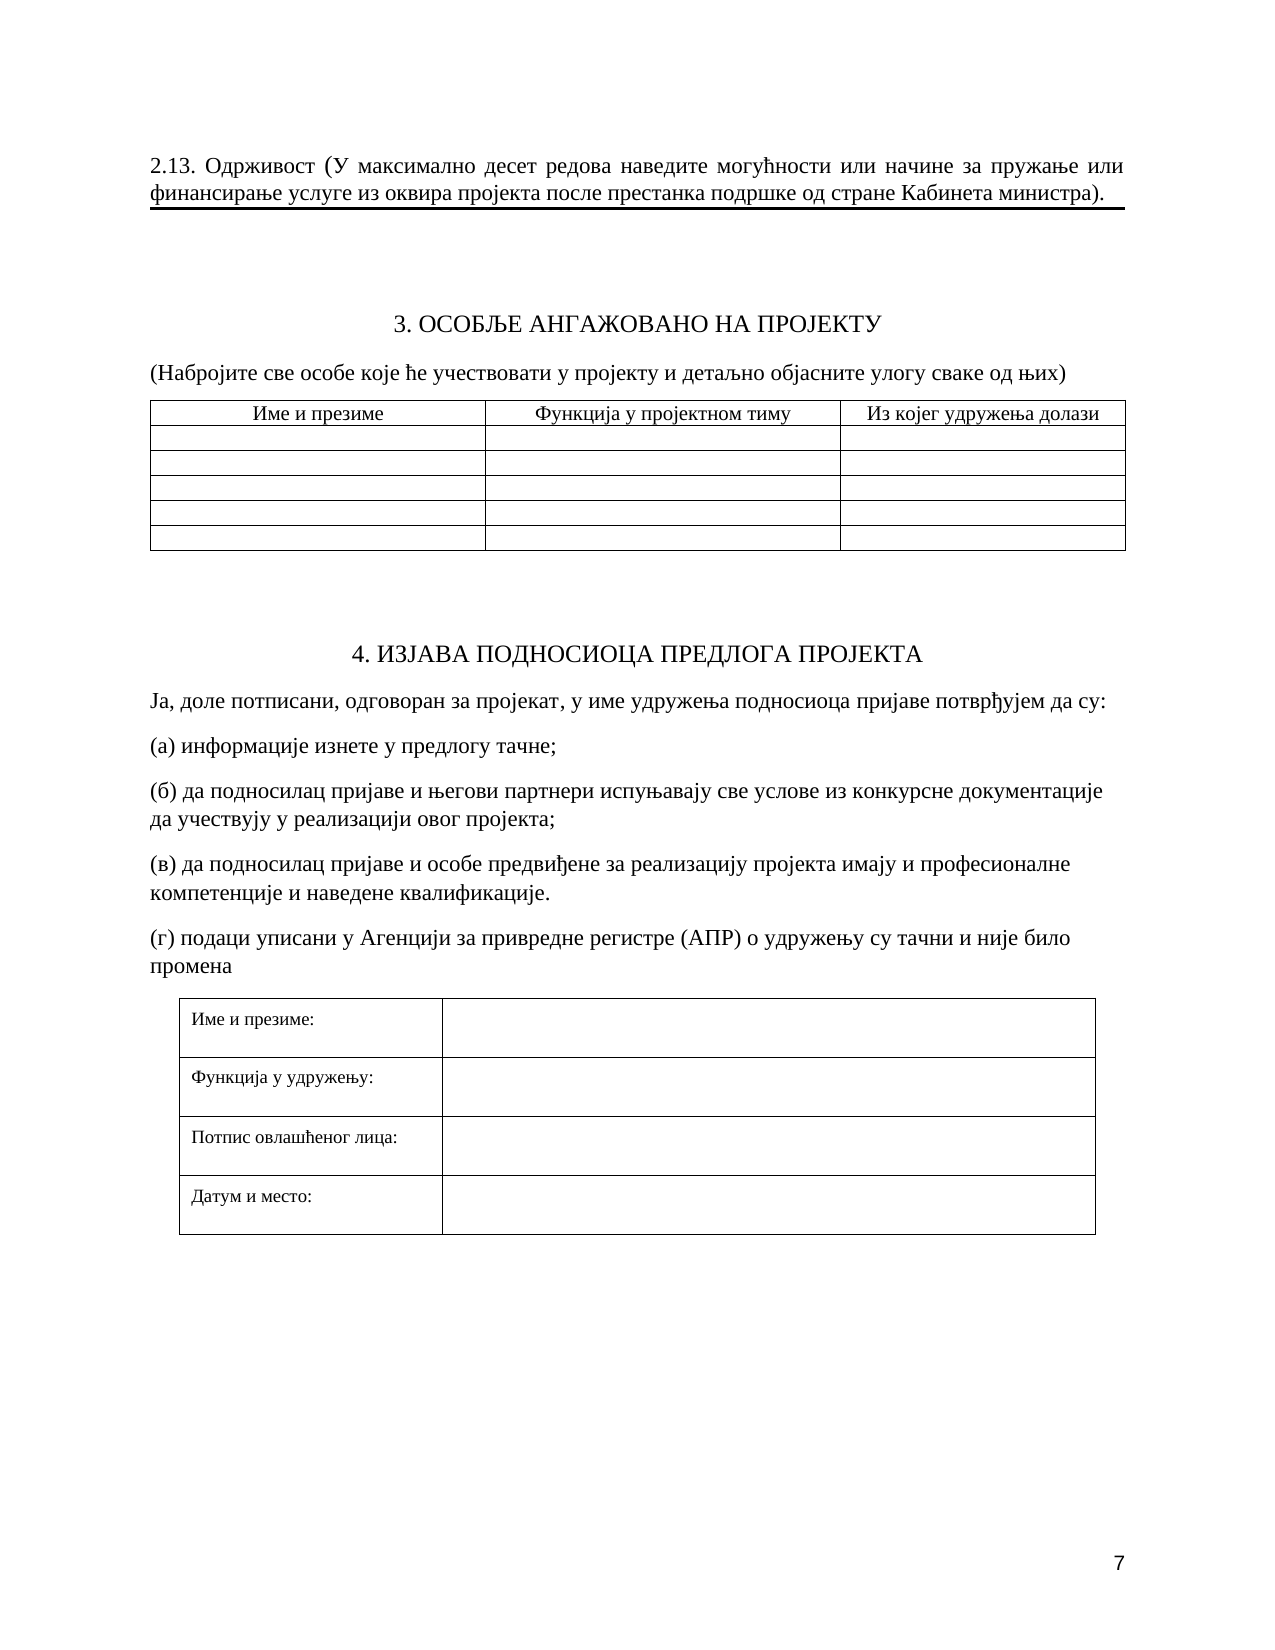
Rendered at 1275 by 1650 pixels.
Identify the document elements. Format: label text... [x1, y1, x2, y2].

text (б) да подносилац пријаве и његови партнери испуњавају све услове из конкурсне документације да учествују у реализацији овог пројекта; [150, 777, 1125, 832]
table_cell Потпис овлашћеног лица: [180, 1117, 442, 1175]
text 2.13. Одрживост (У максимално десет редова наведите могућности или начине за пружање или финансирање услуге из оквира пројекта после престанка подршке од стране Кабинета министра). [150, 150, 1125, 207]
table_cell [443, 1176, 1095, 1234]
table_cell [841, 451, 1125, 475]
text (г) подаци уписани у Агенцији за привредне регистре (АПР) о удружењу су тачни и није било промена [150, 924, 1125, 979]
table_header [443, 999, 1095, 1057]
table_cell [151, 476, 485, 500]
table_header Из којег удружења долази [841, 401, 1125, 425]
table_cell [486, 426, 840, 450]
table_cell [486, 451, 840, 475]
text Ја, доле потписани, одговоран за пројекат, у име удружења подносиоца пријаве потврђујем да су: [150, 687, 1125, 713]
text (а) информације изнете у предлогу тачне; [150, 732, 1125, 758]
table_header Функција у пројектном тиму [486, 401, 840, 425]
text (Набројите све особе које ће учествовати у пројекту и детаљно објасните улогу сваке од њих) [150, 359, 1125, 385]
table_cell [841, 476, 1125, 500]
text (в) да подносилац пријаве и особе предвиђене за реализацију пројекта имају и професионалне компетенције и наведене квалификације. [150, 850, 1125, 905]
table_cell [486, 526, 840, 550]
table_cell [443, 1117, 1095, 1175]
table_cell [841, 501, 1125, 525]
table_cell [151, 426, 485, 450]
table_cell Датум и место: [180, 1176, 442, 1234]
table_cell [151, 526, 485, 550]
table_cell Функција у удружењу: [180, 1058, 442, 1116]
table_header Име и презиме [151, 401, 485, 425]
table_cell [841, 526, 1125, 550]
table_cell [486, 476, 840, 500]
table_header Име и презиме: [180, 999, 442, 1057]
table_cell [443, 1058, 1095, 1116]
table_cell [151, 451, 485, 475]
table_cell [151, 501, 485, 525]
text 4. ИЗЈАВА ПОДНОСИОЦА ПРЕДЛОГА ПРОЈЕКТА [150, 639, 1125, 668]
table_cell [486, 501, 840, 525]
text 3. ОСОБЉЕ АНГАЖОВАНО НА ПРОЈЕКТУ [150, 309, 1125, 337]
table_cell [841, 426, 1125, 450]
